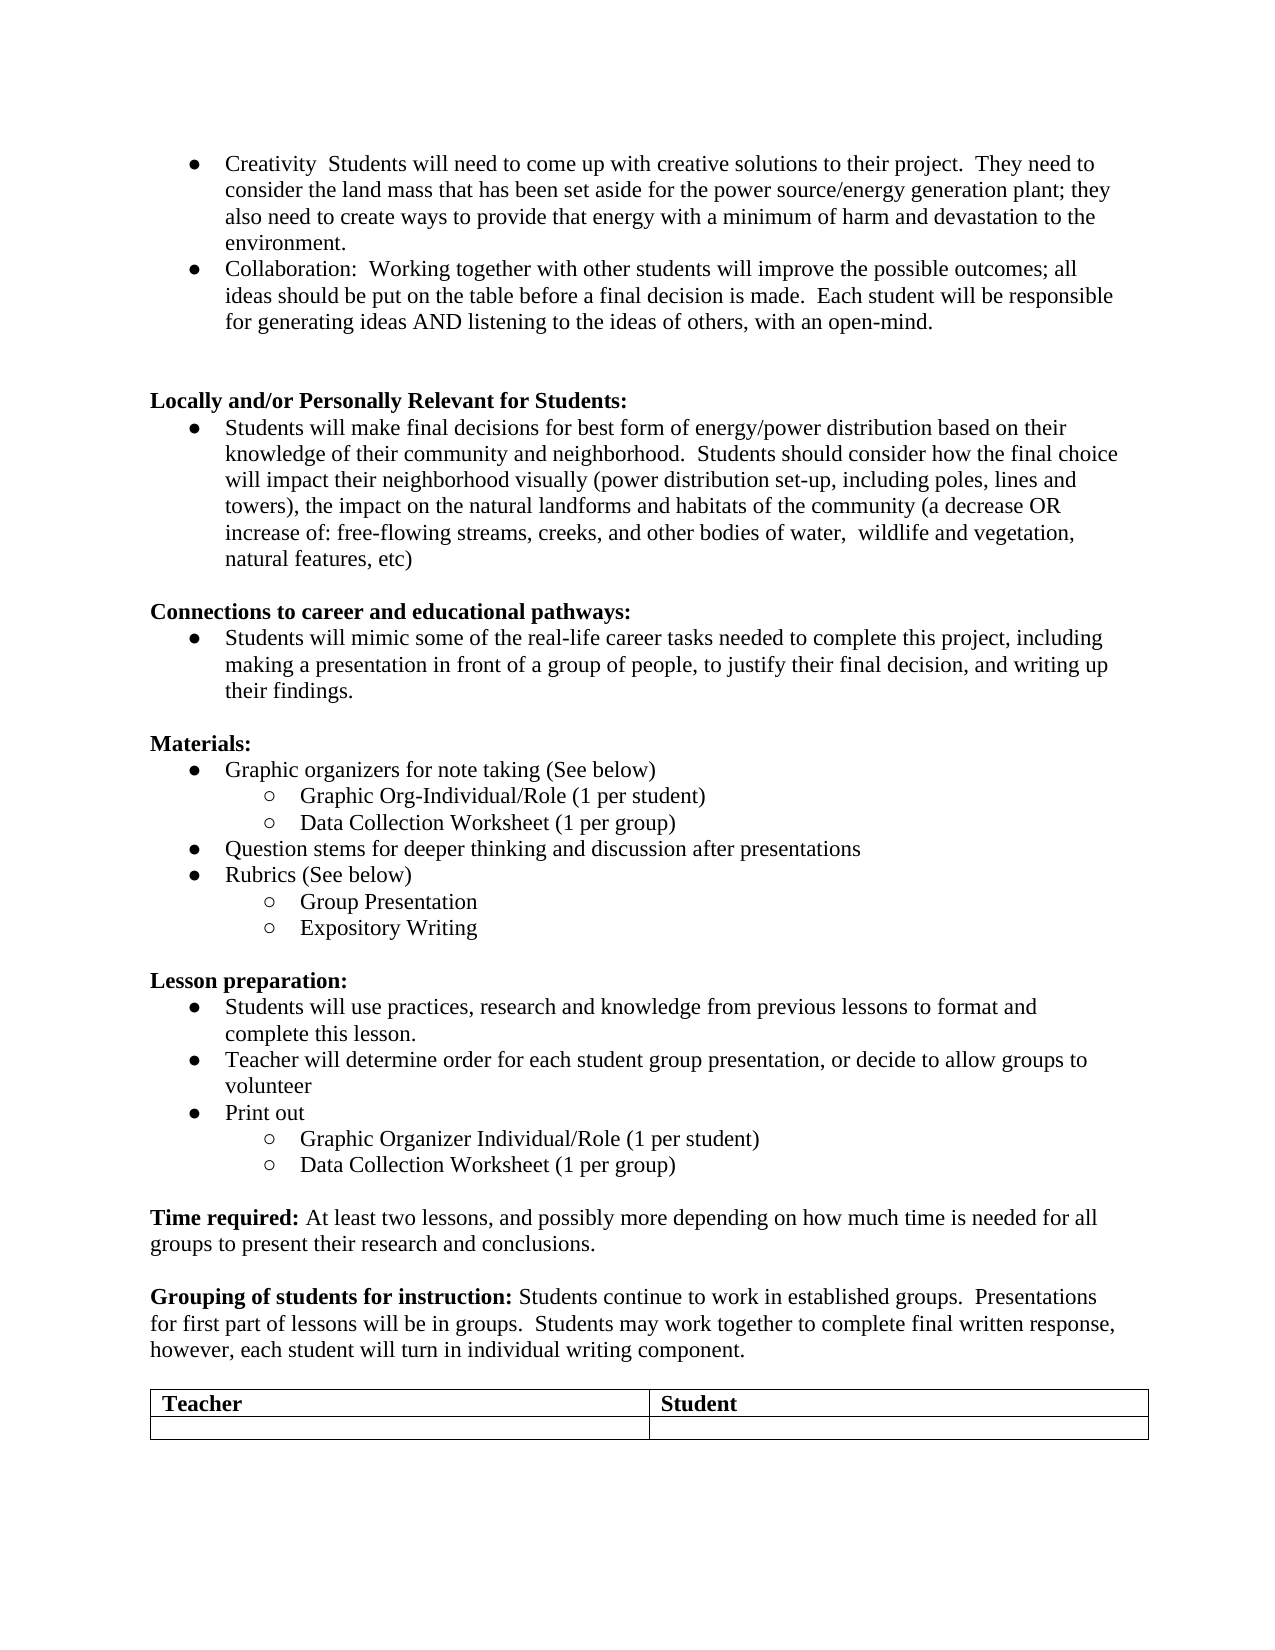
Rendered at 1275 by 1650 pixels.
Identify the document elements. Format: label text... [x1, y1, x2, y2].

text Connections to career and educational pathways: [150, 598, 1125, 624]
text Lesson preparation: [150, 967, 1125, 993]
list Graphic Org-Individual/Role (1 per student) [262, 782, 1125, 809]
list Question stems for deeper thinking and discussion after presentations [187, 835, 1125, 862]
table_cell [151, 1417, 649, 1439]
table_header Teacher [151, 1390, 649, 1416]
list Print out [187, 1099, 1125, 1125]
list Teacher will determine order for each student group presentation, or decide to allow groups to volunteer [187, 1046, 1125, 1099]
text Grouping of students for instruction: Students continue to work in established groups. Presentations for first part of lessons will be in groups. Students may work together to complete final written response, however, each student will turn in individual writing component. [150, 1283, 1125, 1362]
list Students will mimic some of the real-life career tasks needed to complete this project, including making a presentation in front of a group of people, to justify their final decision, and writing up their findings. [187, 624, 1125, 703]
table_header Student [650, 1390, 1148, 1416]
list Students will use practices, research and knowledge from previous lessons to format and complete this lesson. [187, 993, 1125, 1046]
list Collaboration: Working together with other students will improve the possible outcomes; all ideas should be put on the table before a final decision is made. Each student will be responsible for generating ideas AND listening to the ideas of others, with an open-mind. [187, 255, 1125, 334]
list Creativity Students will need to come up with creative solutions to their project. They need to consider the land mass that has been set aside for the power source/energy generation plant; they also need to create ways to provide that energy with a minimum of harm and devastation to the environment. [187, 150, 1125, 255]
text Time required: At least two lessons, and possibly more depending on how much time is needed for all groups to present their research and conclusions. [150, 1204, 1125, 1257]
list Rubrics (See below) [187, 862, 1125, 888]
list Graphic organizers for note taking (See below) [187, 756, 1125, 782]
list Data Collection Worksheet (1 per group) [262, 809, 1125, 835]
list Data Collection Worksheet (1 per group) [262, 1151, 1125, 1178]
list Students will make final decisions for best form of energy/power distribution based on their knowledge of their community and neighborhood. Students should consider how the final choice will impact their neighborhood visually (power distribution set-up, including poles, lines and towers), the impact on the natural landforms and habitats of the community (a decrease OR increase of: free-flowing streams, creeks, and other bodies of water, wildlife and vegetation, natural features, etc) [187, 413, 1125, 572]
list Graphic Organizer Individual/Role (1 per student) [262, 1125, 1125, 1151]
list Group Presentation [262, 888, 1125, 914]
text Materials: [150, 730, 1125, 756]
list Expository Writing [262, 914, 1125, 941]
text Locally and/or Personally Relevant for Students: [150, 387, 1125, 413]
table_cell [650, 1417, 1148, 1439]
